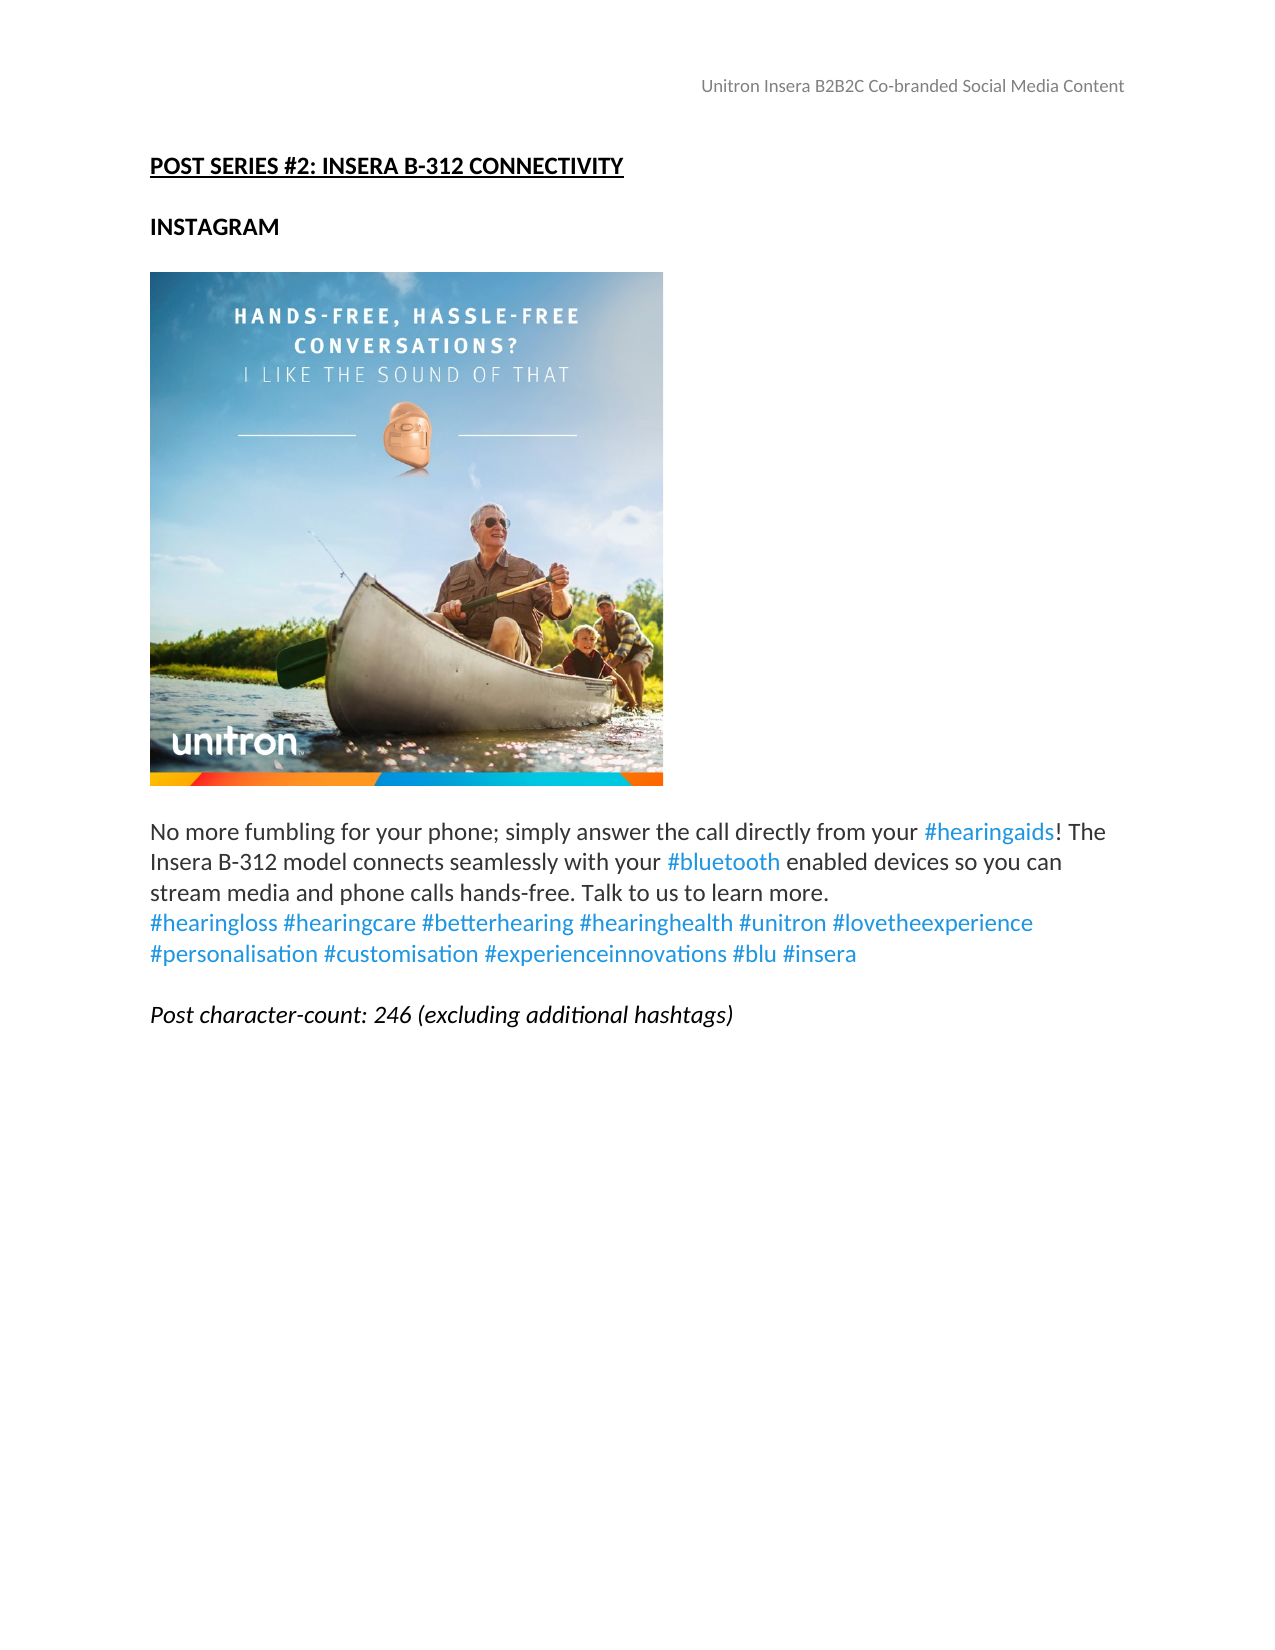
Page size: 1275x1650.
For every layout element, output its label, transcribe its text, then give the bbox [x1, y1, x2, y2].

text INSTAGRAM [150, 211, 1125, 242]
text #hearingloss #hearingcare #betterhearing #hearinghealth #unitron #lovetheexperience #personalisation #customisation #experienceinnovations #blu #insera [150, 907, 1125, 968]
picture [150, 272, 664, 786]
text Post character-count: 246 (excluding additional hashtags) [150, 999, 1125, 1029]
text POST SERIES #2: INSERA B-312 CONNECTIVITY [150, 150, 1125, 181]
text No more fumbling for your phone; simply answer the call directly from your #hearingaids! The Insera B-312 model connects seamlessly with your #bluetooth enabled devices so you can stream media and phone calls hands-free. Talk to us to learn more. [150, 816, 1125, 907]
